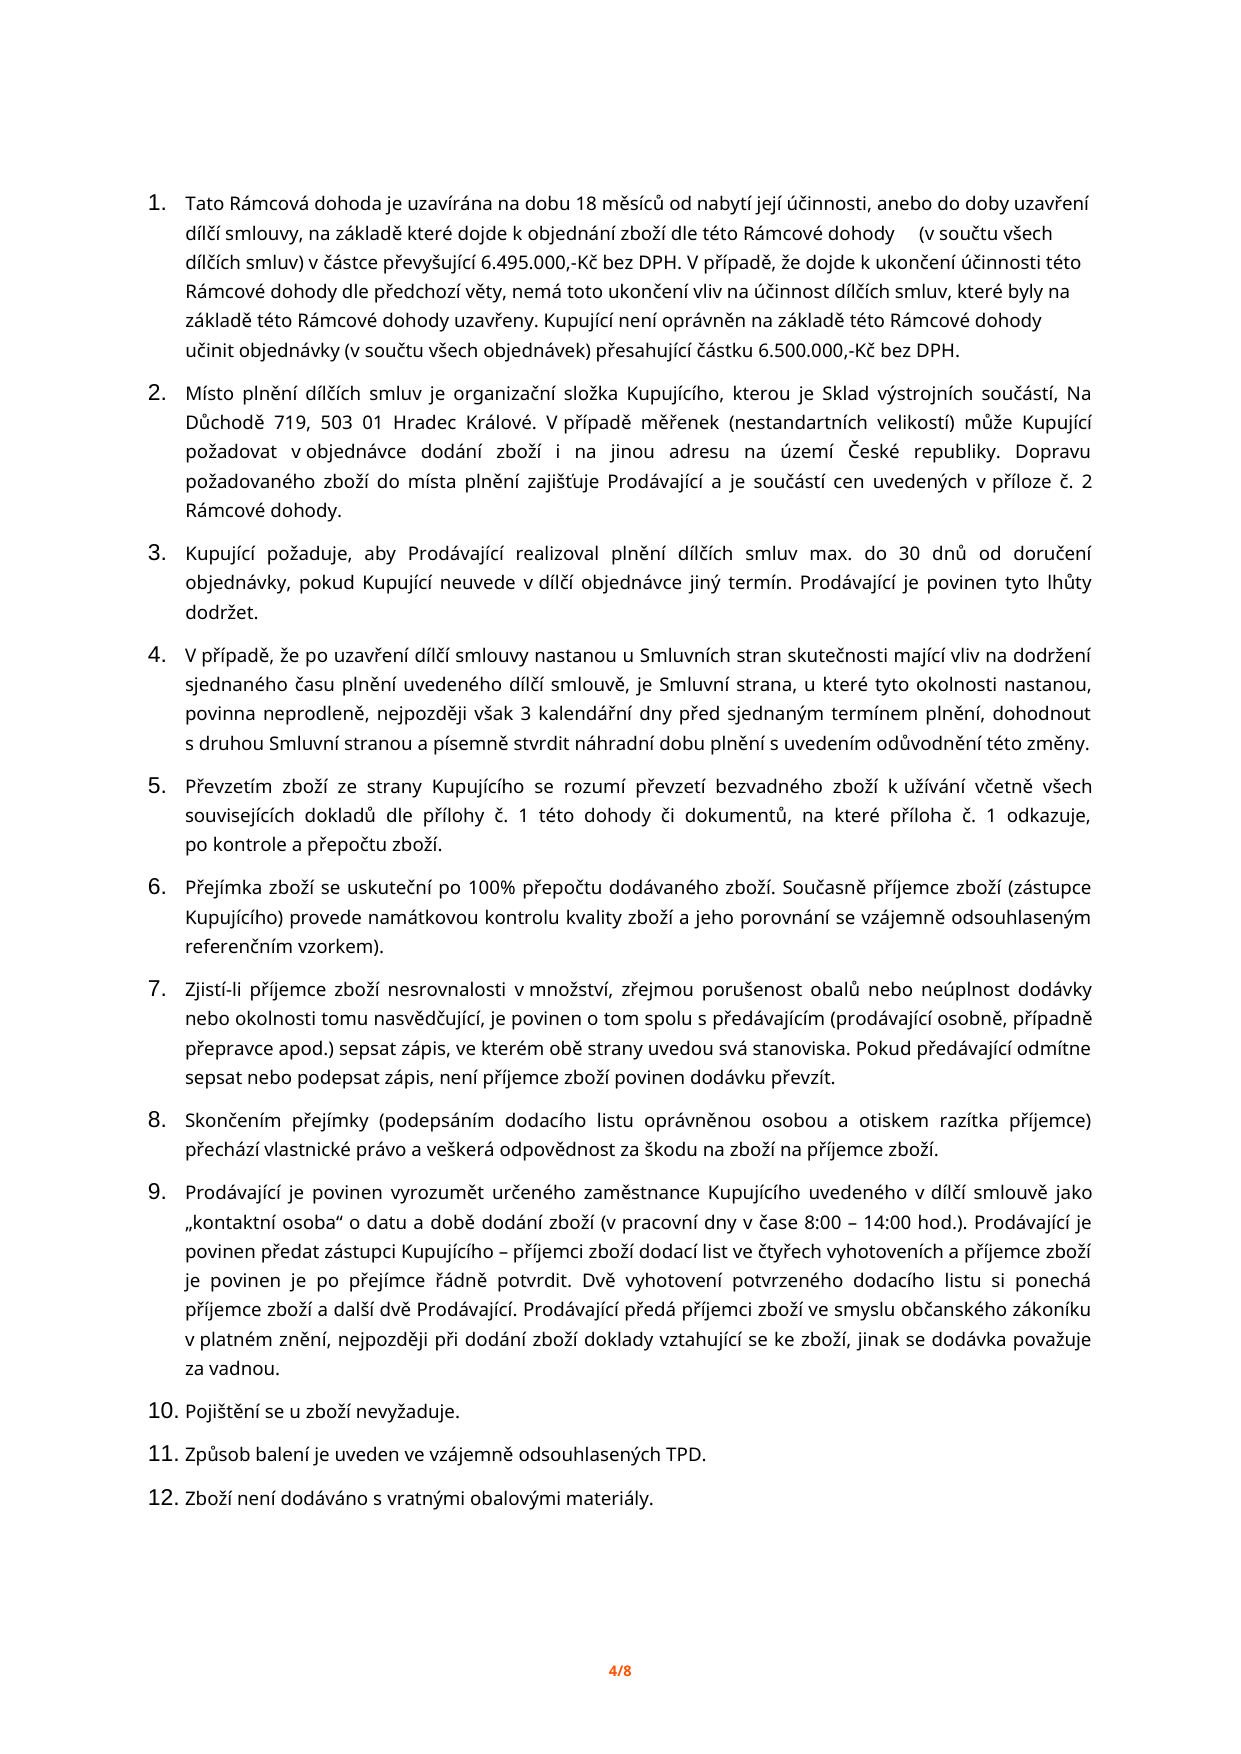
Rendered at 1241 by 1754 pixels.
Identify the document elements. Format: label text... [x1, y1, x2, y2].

subtitle Prodávající je povinen vyrozumět určeného zaměstnance Kupujícího uvedeného v dílčí smlouvě jako „kontaktní osoba“ o datu a době dodání zboží (v pracovní dny v čase 8:00 – 14:00 hod.). Prodávající je povinen předat zástupci Kupujícího – příjemci zboží dodací list ve čtyřech vyhotoveních a příjemce zboží je povinen je po přejímce řádně potvrdit. Dvě vyhotovení potvrzeného dodacího listu si ponechá příjemce zboží a další dvě Prodávající. Prodávající předá příjemci zboží ve smyslu občanského zákoníku v platném znění, nejpozději při dodání zboží doklady vztahující se ke zboží, jinak se dodávka považuje za vadnou. [148, 1178, 1093, 1381]
list Převzetím zboží ze strany Kupujícího se rozumí převzetí bezvadného zboží k užívání včetně všech souvisejících dokladů dle přílohy č. 1 této dohody či dokumentů, na které příloha č. 1 odkazuje, po kontrole a přepočtu zboží. [148, 772, 1093, 857]
list Přejímka zboží se uskuteční po 100% přepočtu dodávaného zboží. Současně příjemce zboží (zástupce Kupujícího) provede namátkovou kontrolu kvality zboží a jeho porovnání se vzájemně odsouhlaseným referenčním vzorkem). [148, 873, 1093, 959]
subtitle Způsob balení je uveden ve vzájemně odsouhlasených TPD. [148, 1440, 1093, 1467]
subtitle Pojištění se u zboží nevyžaduje. [148, 1397, 1093, 1424]
list Tato Rámcová dohoda je uzavírána na dobu 18 měsíců od nabytí její účinnosti, anebo do doby uzavření dílčí smlouvy, na základě které dojde k objednání zboží dle této Rámcové dohody (v součtu všech dílčích smluv) v částce převyšující 6.495.000,-Kč bez DPH. V případě, že dojde k ukončení účinnosti této Rámcové dohody dle předchozí věty, nemá toto ukončení vliv na účinnost dílčích smluv, které byly na základě této Rámcové dohody uzavřeny. Kupující není oprávněn na základě této Rámcové dohody učinit objednávky (v součtu všech objednávek) přesahující částku 6.500.000,-Kč bez DPH. [148, 189, 1093, 363]
list Zjistí-li příjemce zboží nesrovnalosti v množství, zřejmou porušenost obalů nebo neúplnost dodávky nebo okolnosti tomu nasvědčující, je povinen o tom spolu s předávajícím (prodávající osobně, případně přepravce apod.) sepsat zápis, ve kterém obě strany uvedou svá stanoviska. Pokud předávající odmítne sepsat nebo podepsat zápis, není příjemce zboží povinen dodávku převzít. [148, 975, 1093, 1090]
list Skončením přejímky (podepsáním dodacího listu oprávněnou osobou a otiskem razítka příjemce) přechází vlastnické právo a veškerá odpovědnost za škodu na zboží na příjemce zboží. [148, 1106, 1093, 1162]
list Kupující požaduje, aby Prodávající realizoval plnění dílčích smluv max. do 30 dnů od doručení objednávky, pokud Kupující neuvede v dílčí objednávce jiný termín. Prodávající je povinen tyto lhůty dodržet. [148, 539, 1093, 624]
subtitle Zboží není dodáváno s vratnými obalovými materiály. [148, 1484, 1093, 1511]
list V případě, že po uzavření dílčí smlouvy nastanou u Smluvních stran skutečnosti mající vliv na dodržení sjednaného času plnění uvedeného dílčí smlouvě, je Smluvní strana, u které tyto okolnosti nastanou, povinna neprodleně, nejpozději však 3 kalendářní dny před sjednaným termínem plnění, dohodnout s druhou Smluvní stranou a písemně stvrdit náhradní dobu plnění s uvedením odůvodnění této změny. [148, 641, 1093, 755]
list Místo plnění dílčích smluv je organizační složka Kupujícího, kterou je Sklad výstrojních součástí, Na Důchodě 719, 503 01 Hradec Králové. V případě měřenek (nestandartních velikostí) může Kupující požadovat v objednávce dodání zboží i na jinou adresu na území České republiky. Dopravu požadovaného zboží do místa plnění zajišťuje Prodávající a je součástí cen uvedených v příloze č. 2 Rámcové dohody. [148, 379, 1093, 523]
